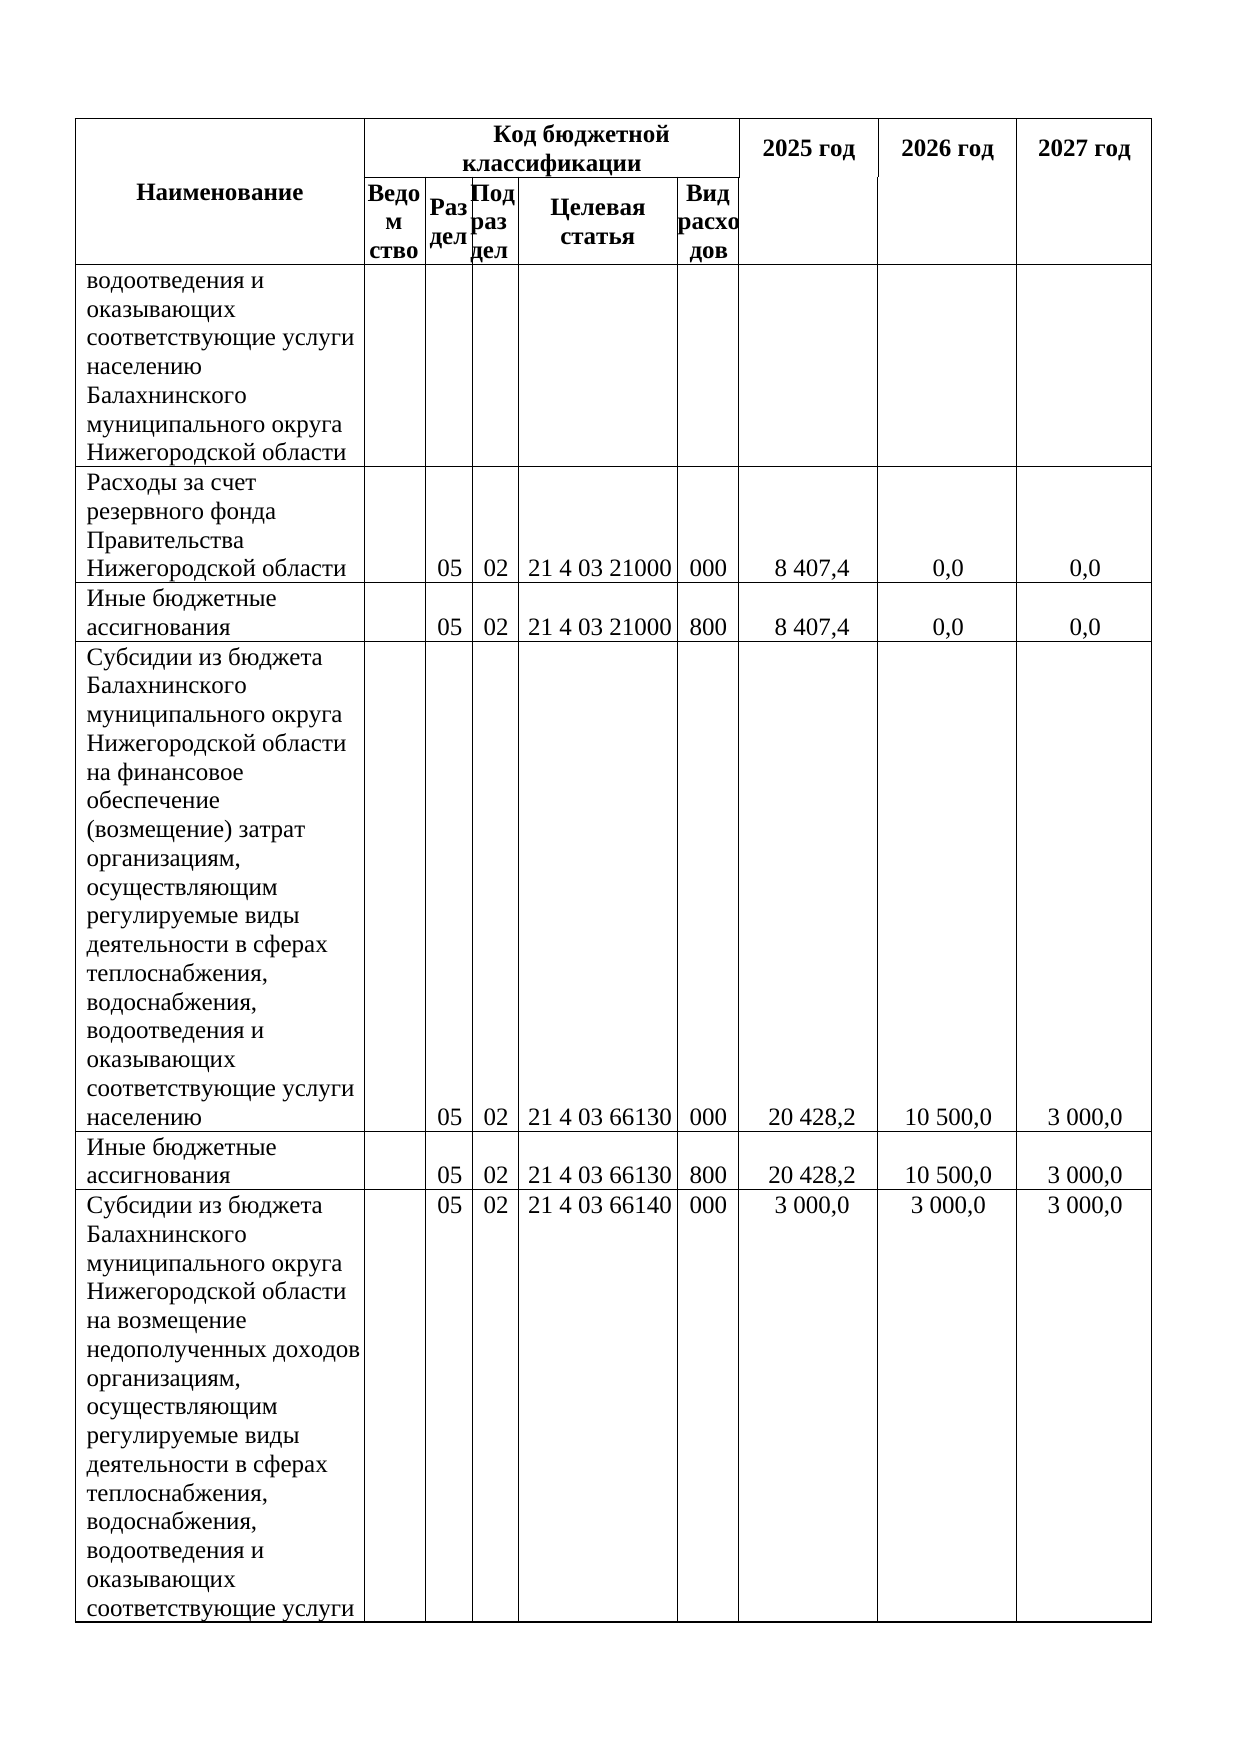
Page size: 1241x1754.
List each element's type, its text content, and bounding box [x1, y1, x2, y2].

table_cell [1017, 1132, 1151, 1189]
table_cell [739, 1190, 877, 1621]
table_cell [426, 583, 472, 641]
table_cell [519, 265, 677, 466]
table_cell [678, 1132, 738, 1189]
table_header 2026 год [879, 119, 1016, 177]
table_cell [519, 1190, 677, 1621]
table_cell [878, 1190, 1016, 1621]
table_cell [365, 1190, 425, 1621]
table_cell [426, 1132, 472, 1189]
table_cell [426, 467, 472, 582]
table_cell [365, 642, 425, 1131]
table_cell Раз дел [426, 178, 472, 264]
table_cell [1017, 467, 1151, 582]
table_cell [878, 177, 1016, 264]
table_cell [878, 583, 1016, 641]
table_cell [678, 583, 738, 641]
table_header 2025 год [740, 119, 878, 177]
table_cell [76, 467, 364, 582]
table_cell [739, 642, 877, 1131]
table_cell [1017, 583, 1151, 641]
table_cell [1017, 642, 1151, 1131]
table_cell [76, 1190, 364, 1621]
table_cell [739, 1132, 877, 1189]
table_cell Под раз дел [473, 178, 518, 264]
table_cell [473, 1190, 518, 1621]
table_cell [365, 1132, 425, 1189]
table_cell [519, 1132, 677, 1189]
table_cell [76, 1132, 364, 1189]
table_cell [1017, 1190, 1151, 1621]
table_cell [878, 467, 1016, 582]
table_header Наименование [76, 119, 364, 264]
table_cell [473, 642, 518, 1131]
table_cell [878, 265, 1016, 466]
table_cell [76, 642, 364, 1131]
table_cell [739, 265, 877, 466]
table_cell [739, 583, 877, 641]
table_cell Ведом ство [365, 178, 425, 264]
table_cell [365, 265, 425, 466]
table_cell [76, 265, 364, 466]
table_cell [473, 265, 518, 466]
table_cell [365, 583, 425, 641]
table_header Код бюджетной классификации [365, 119, 739, 177]
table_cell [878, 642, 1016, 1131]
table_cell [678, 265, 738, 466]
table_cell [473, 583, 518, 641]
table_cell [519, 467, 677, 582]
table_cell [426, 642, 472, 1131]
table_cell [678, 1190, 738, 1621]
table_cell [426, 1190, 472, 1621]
table_cell [1017, 177, 1151, 264]
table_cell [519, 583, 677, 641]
table_cell Целевая статья [519, 178, 677, 264]
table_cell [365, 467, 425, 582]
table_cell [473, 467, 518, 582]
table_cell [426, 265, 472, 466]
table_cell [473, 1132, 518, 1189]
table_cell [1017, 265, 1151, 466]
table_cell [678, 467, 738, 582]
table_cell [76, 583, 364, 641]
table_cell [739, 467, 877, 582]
table_header 2027 год [1017, 119, 1151, 177]
table_cell Вид расходов [678, 178, 738, 264]
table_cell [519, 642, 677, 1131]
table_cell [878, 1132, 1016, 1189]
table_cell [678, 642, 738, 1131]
table_cell [739, 177, 877, 264]
